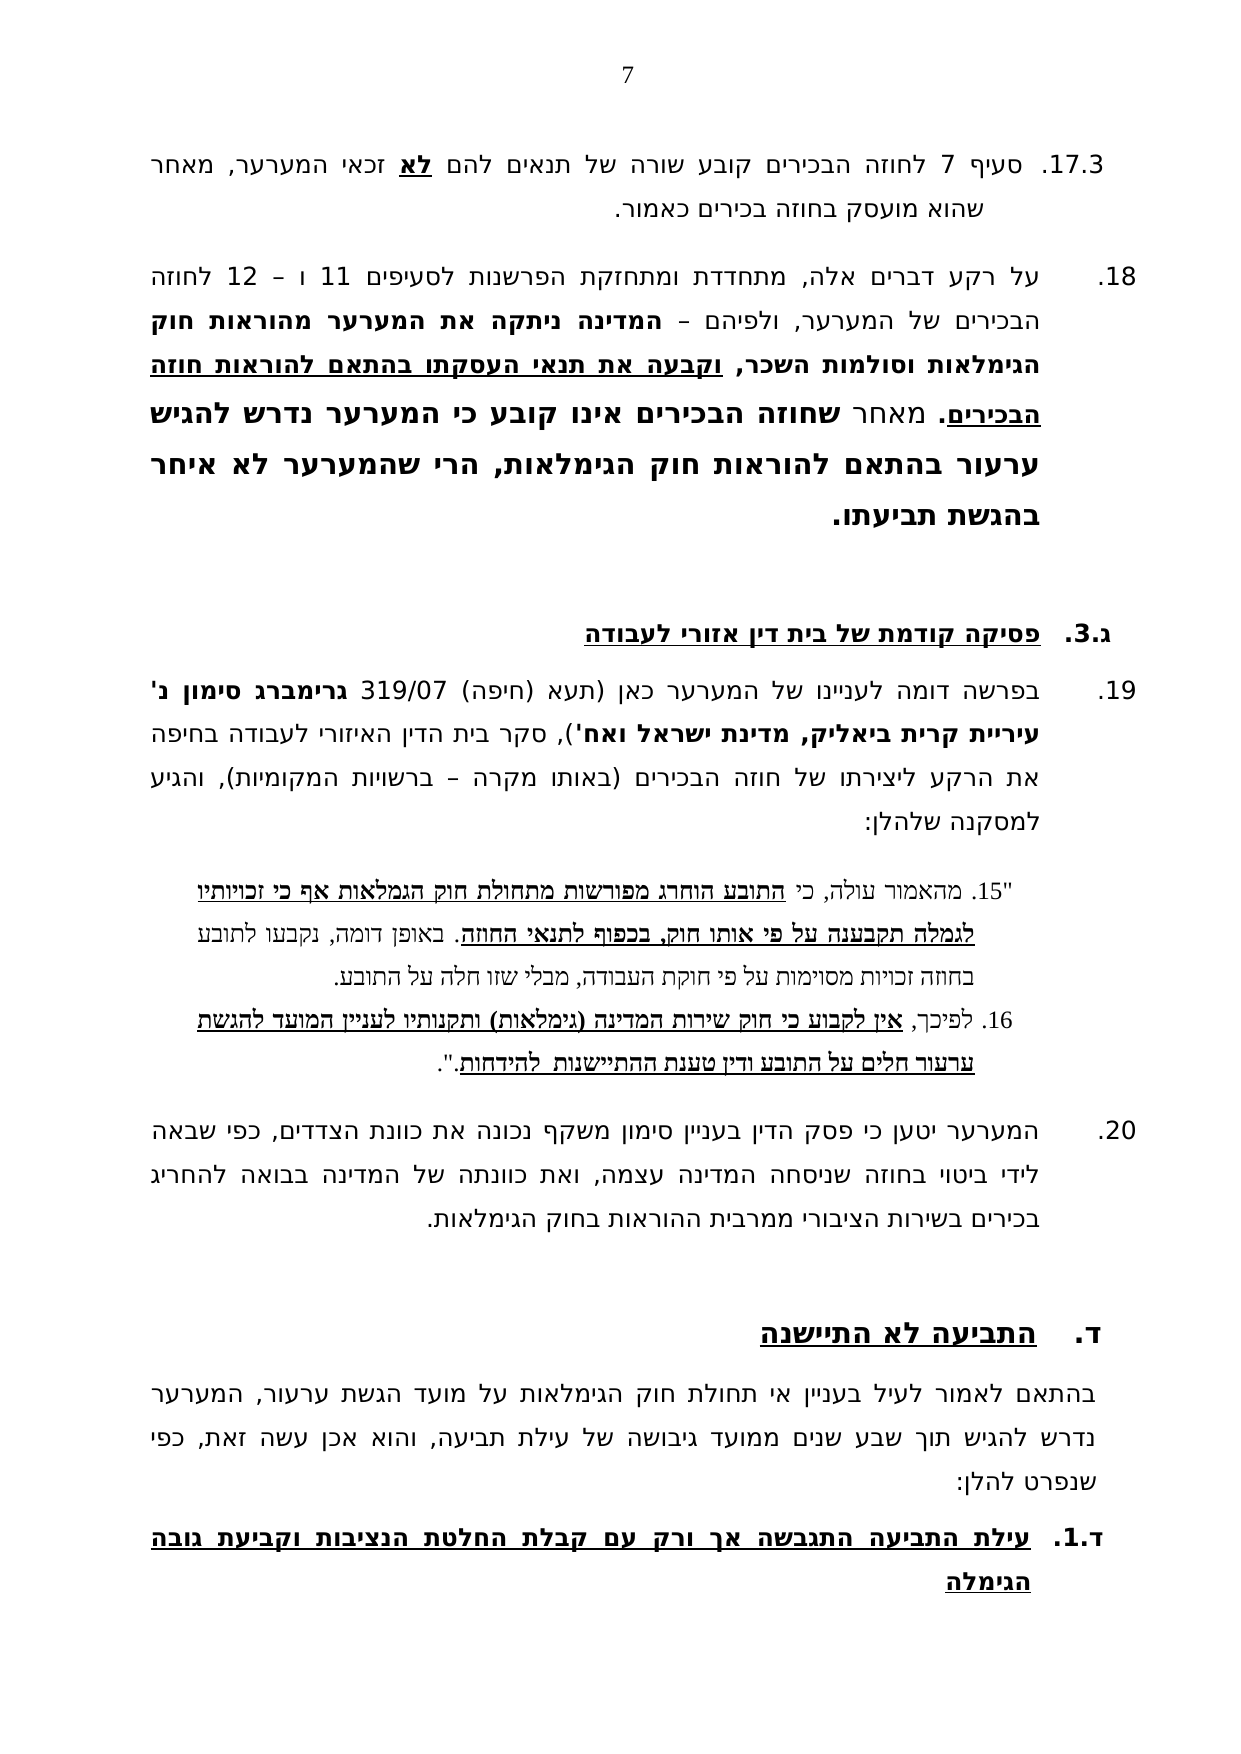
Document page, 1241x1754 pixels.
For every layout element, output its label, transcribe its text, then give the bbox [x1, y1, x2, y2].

list על רקע דברים אלה, מתחדדת ומתחזקת הפרשנות לסעיפים 11 ו – 12 לחוזה הבכירים של המערער, ולפיהם – המדינה ניתקה את המערער מהוראות חוק הגימלאות וסולמות השכר, וקבעה את תנאי העסקתו בהתאם להוראות חוזה הבכירים. מאחר שחוזה הבכירים אינו קובע כי המערער נדרש להגיש ערעור בהתאם להוראות חוק הגימלאות, הרי שהמערער לא איחר בהגשת תביעתו. [150, 262, 1097, 532]
text 16. לפיכך, אין לקבוע כי חוק שירות המדינה (גימלאות) ותקנותיו לעניין המועד להגשת ערעור חלים על התובע ודין טענת ההתיישנות להידחות.". [197, 1005, 1012, 1077]
list סעיף 7 לחוזה הבכירים קובע שורה של תנאים להם לא זכאי המערער, מאחר שהוא מועסק בחוזה בכירים כאמור. [150, 150, 1041, 223]
text "15. מהאמור עולה, כי התובע הוחרג מפורשות מתחולת חוק הגמלאות אף כי זכויותיו לגמלה תקבענה על פי אותו חוק, בכפוף לתנאי החוזה. באופן דומה, נקבעו לתובע בחוזה זכויות מסוימות על פי חוקת העבודה, מבלי שזו חלה על התובע. [197, 876, 1012, 991]
subtitle התביעה לא התיישנה [150, 1316, 1087, 1350]
list בפרשה דומה לעניינו של המערער כאן (תעא (חיפה) 319/07 גרימברג סימון נ' עיריית קרית ביאליק, מדינת ישראל ואח'), סקר בית הדין האיזורי לעבודה בחיפה את הרקע ליצירתו של חוזה הבכירים (באותו מקרה – ברשויות המקומיות), והגיע למסקנה שלהלן: [150, 676, 1097, 836]
list פסיקה קודמת של בית דין אזורי לעבודה [150, 620, 1087, 649]
list המערער יטען כי פסק הדין בעניין סימון משקף נכונה את כוונת הצדדים, כפי שבאה לידי ביטוי בחוזה שניסחה המדינה עצמה, ואת כוונתה של המדינה בבואה להחריג בכירים בשירות הציבורי ממרבית ההוראות בחוק הגימלאות. [150, 1117, 1097, 1233]
text בהתאם לאמור לעיל בעניין אי תחולת חוק הגימלאות על מועד הגשת ערעור, המערער נדרש להגיש תוך שבע שנים ממועד גיבושה של עילת תביעה, והוא אכן עשה זאת, כפי שנפרט להלן: [150, 1379, 1097, 1496]
list עילת התביעה התגבשה אך ורק עם קבלת החלטת הנציבות וקביעת גובה הגימלה [150, 1523, 1078, 1596]
